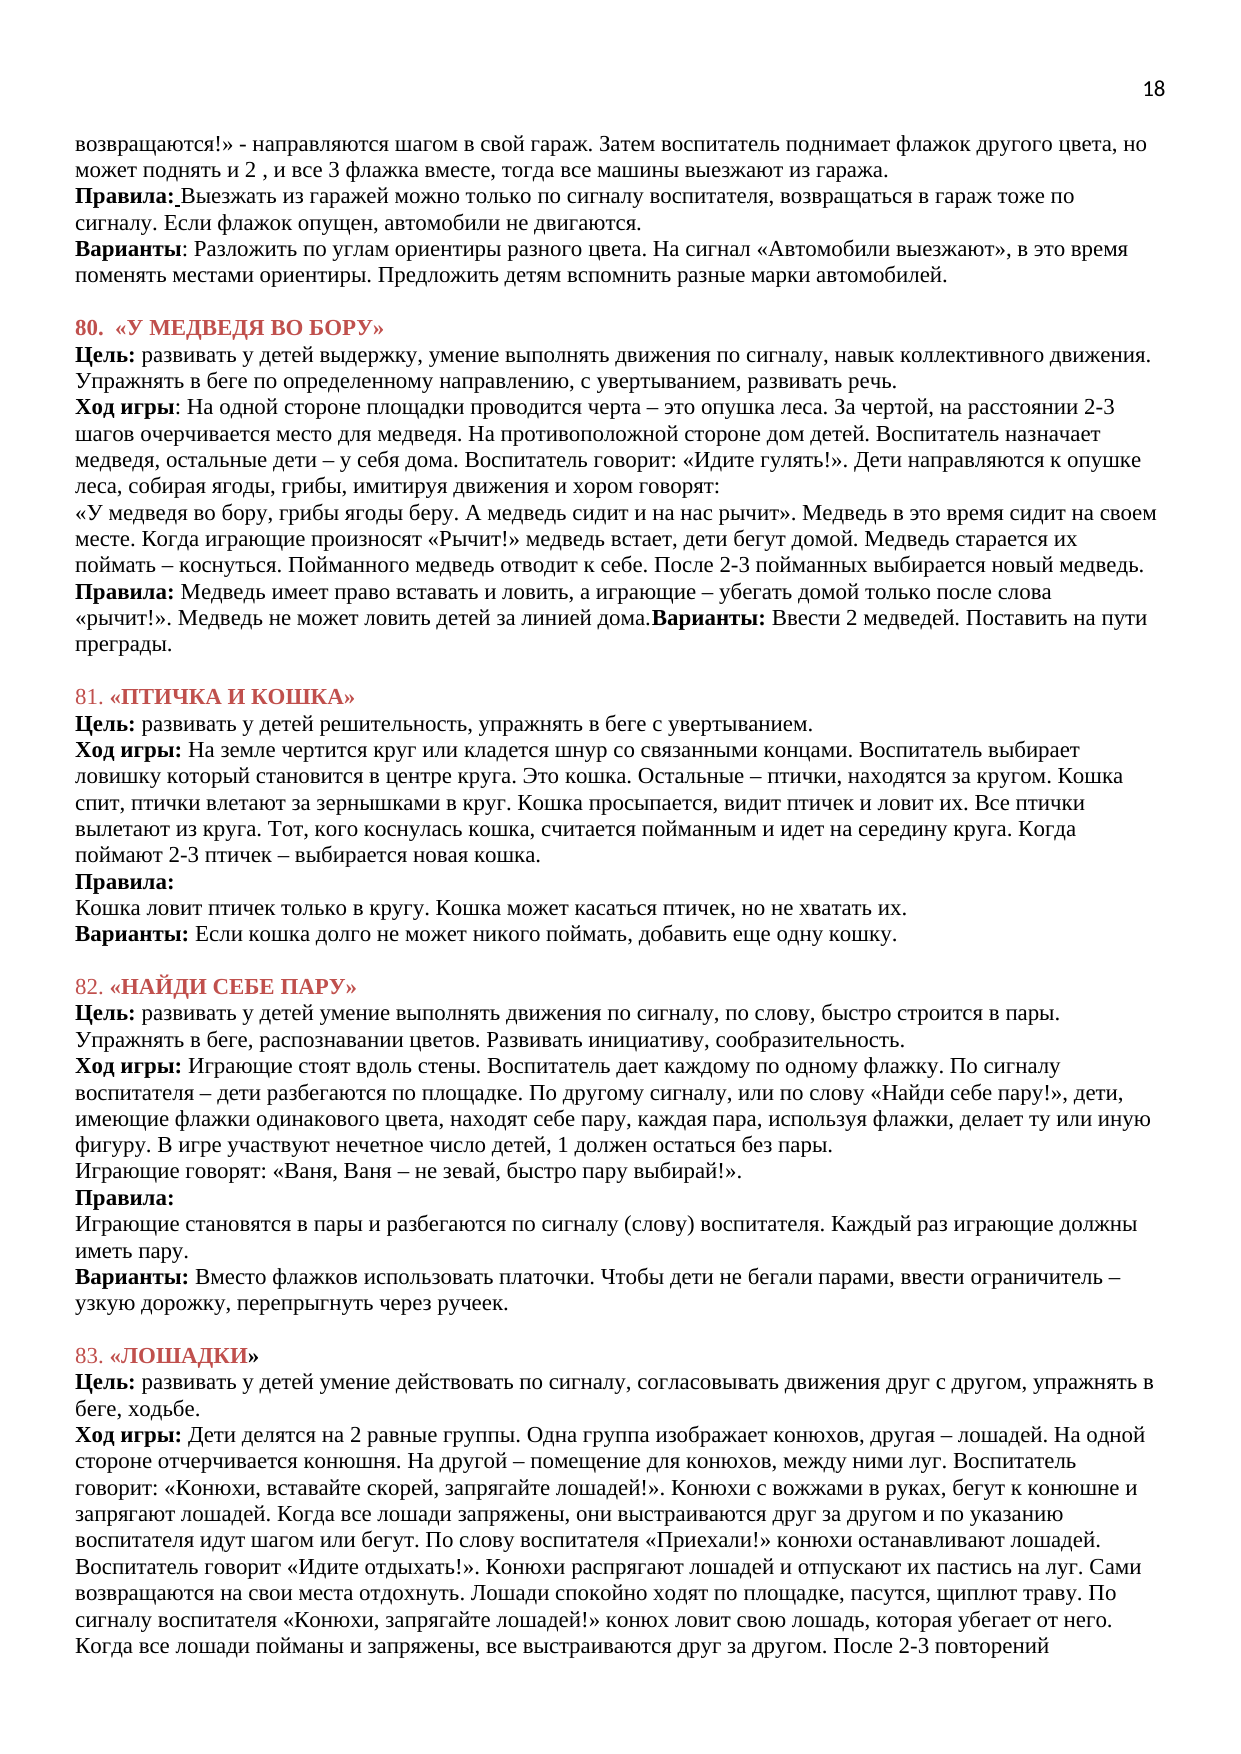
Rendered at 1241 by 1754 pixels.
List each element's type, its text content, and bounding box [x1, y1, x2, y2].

text Цель: развивать у детей выдержку, умение выполнять движения по сигналу, навык коллективного движения. Упражнять в беге по определенному направлению, с увертыванием, развивать речь. [75, 341, 1165, 393]
text Правила: [75, 1184, 1165, 1210]
text Правила: Медведь имеет право вставать и ловить, а играющие – убегать домой только после слова «рычит!». Медведь не может ловить детей за линией дома.Варианты: Ввести 2 медведей. Поставить на пути преграды. [75, 578, 1165, 657]
text Ход игры: Играющие стоят вдоль стены. Воспитатель дает каждому по одному флажку. По сигналу воспитателя – дети разбегаются по площадке. По другому сигналу, или по слову «Найди себе пару!», дети, имеющие флажки одинакового цвета, находят себе пару, каждая пара, используя флажки, делает ту или иную фигуру. В игре участвуют нечетное число детей, 1 должен остаться без пары. [75, 1052, 1165, 1158]
text Цель: развивать у детей решительность, упражнять в беге с увертыванием. [75, 709, 1165, 736]
text 80. «У МЕДВЕДЯ ВО БОРУ» [75, 314, 1165, 341]
text 83. «ЛОШАДКИ» [75, 1342, 1165, 1368]
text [75, 1421, 1165, 1658]
text Играющие говорят: «Ваня, Ваня – не зевай, быстро пару выбирай!». [75, 1158, 1165, 1184]
text Играющие становятся в пары и разбегаются по сигналу (слову) воспитателя. Каждый раз играющие должны иметь пару. [75, 1210, 1165, 1263]
text Цель: развивать у детей умение выполнять движения по сигналу, по слову, быстро строится в пары. Упражнять в беге, распознавании цветов. Развивать инициативу, сообразительность. [75, 999, 1165, 1052]
text Варианты: Если кошка долго не может никого поймать, добавить еще одну кошку. [75, 920, 1165, 947]
text 81. «ПТИЧКА И КОШКА» [75, 683, 1165, 709]
text Ход игры: На одной стороне площадки проводится черта – это опушка леса. За чертой, на расстоянии 2-3 шагов очерчивается место для медведя. На противоположной стороне дом детей. Воспитатель назначает медведя, остальные дети – у себя дома. Воспитатель говорит: «Идите гулять!». Дети направляются к опушке леса, собирая ягоды, грибы, имитируя движения и хором говорят: [75, 393, 1165, 499]
text Варианты: Вместо флажков использовать платочки. Чтобы дети не бегали парами, ввести ограничитель – узкую дорожку, перепрыгнуть через ручеек. [75, 1263, 1165, 1316]
text Кошка ловит птичек только в кругу. Кошка может касаться птичек, но не хватать их. [75, 894, 1165, 920]
text «У медведя во бору, грибы ягоды беру. А медведь сидит и на нас рычит». Медведь в это время сидит на своем месте. Когда играющие произносят «Рычит!» медведь встает, дети бегут домой. Медведь старается их поймать – коснуться. Пойманного медведь отводит к себе. После 2-3 пойманных выбирается новый медведь. [75, 499, 1165, 578]
text Цель: развивать у детей умение действовать по сигналу, согласовывать движения друг с другом, упражнять в беге, ходьбе. [75, 1368, 1165, 1421]
text Правила: [75, 868, 1165, 894]
text 82. «НАЙДИ СЕБЕ ПАРУ» [75, 973, 1165, 999]
text Ход игры: На земле чертится круг или кладется шнур со связанными концами. Воспитатель выбирает ловишку который становится в центре круга. Это кошка. Остальные – птички, находятся за кругом. Кошка спит, птички влетают за зернышками в круг. Кошка просыпается, видит птичек и ловит их. Все птички вылетают из круга. Тот, кого коснулась кошка, считается пойманным и идет на середину круга. Когда поймают 2-3 птичек – выбирается новая кошка. [75, 736, 1165, 868]
